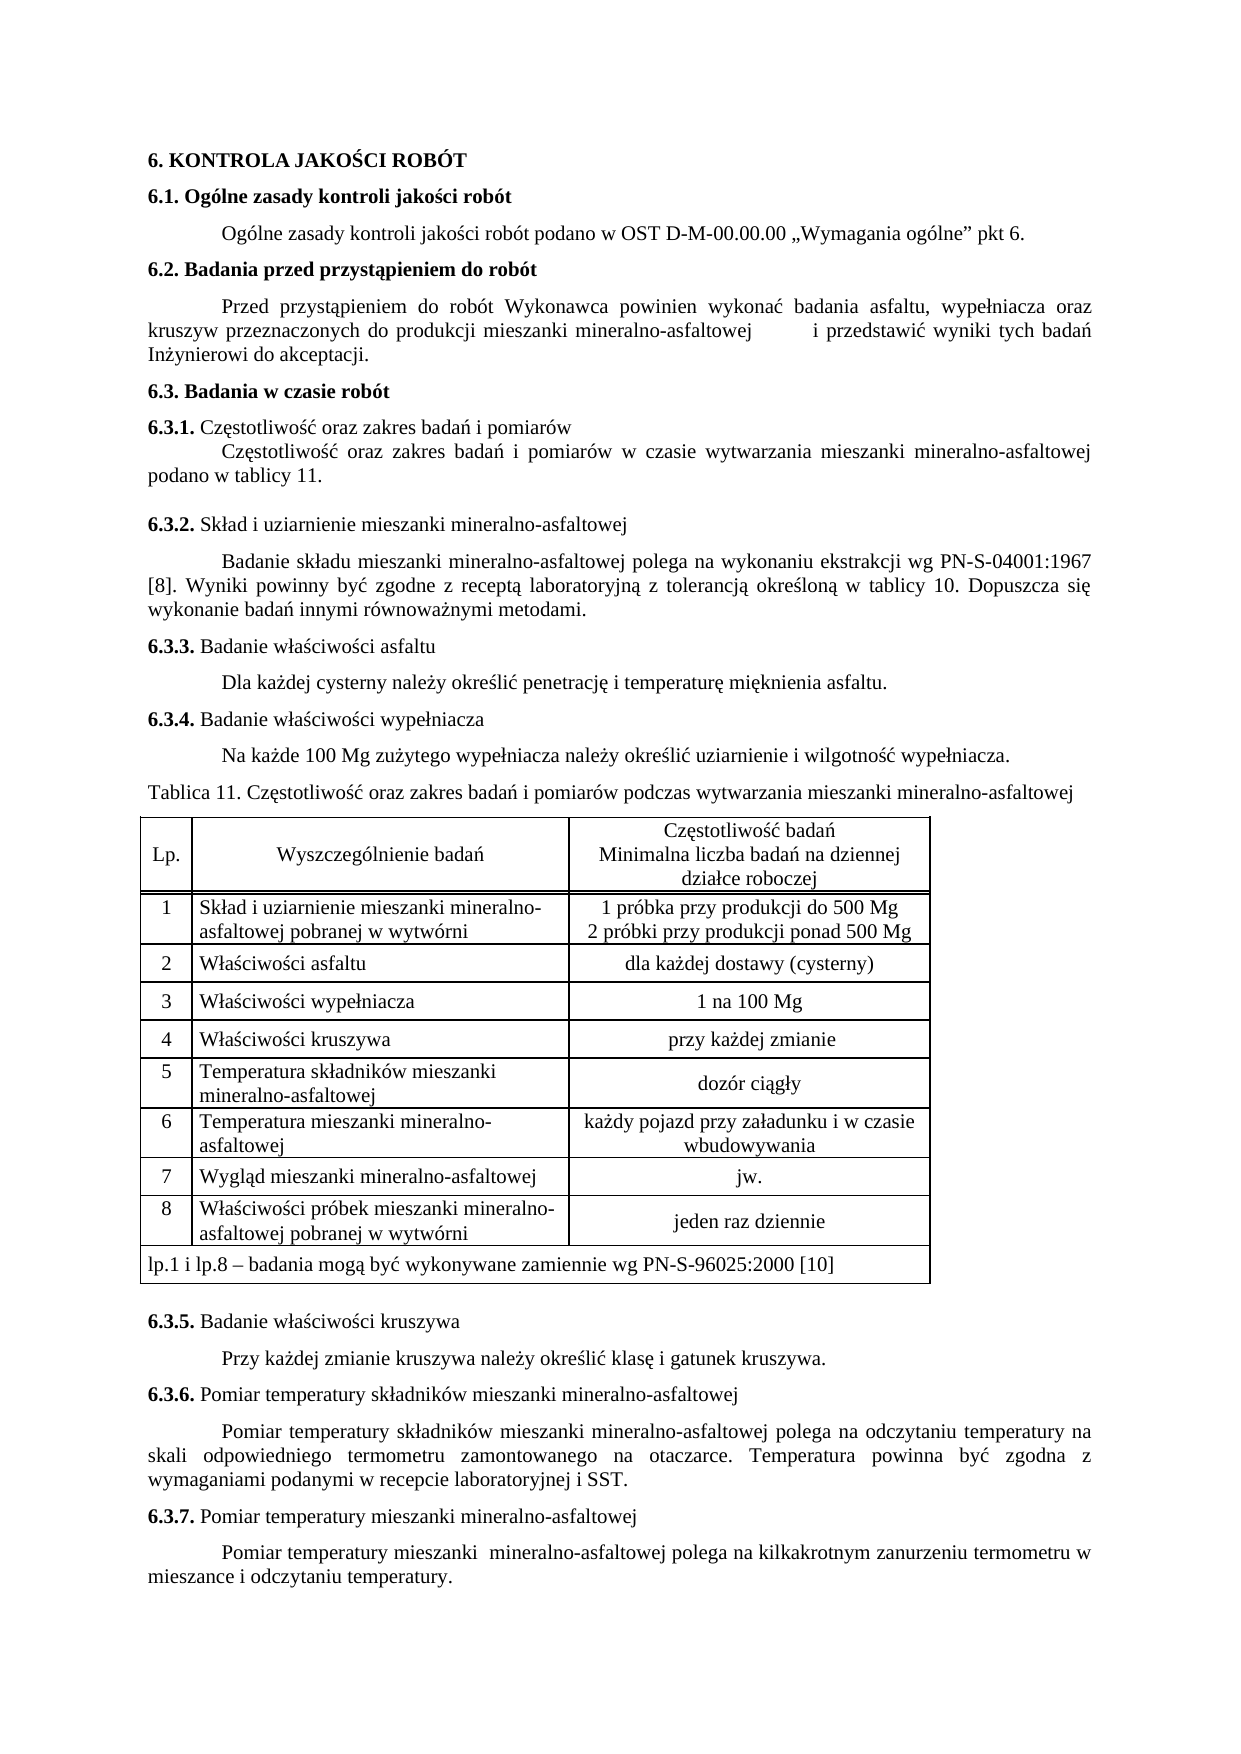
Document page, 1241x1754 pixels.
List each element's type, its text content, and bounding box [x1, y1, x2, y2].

list 6.3.3. Badanie właściwości asfaltu [148, 633, 1093, 658]
table_cell jeden raz dziennie [570, 1196, 929, 1244]
table_cell 3 [141, 983, 191, 1019]
table_cell 6 [141, 1109, 191, 1157]
list 6.3.6. Pomiar temperatury składników mieszanki mineralno-asfaltowej [148, 1382, 1093, 1406]
list Przy każdej zmianie kruszywa należy określić klasę i gatunek kruszywa. [148, 1346, 1093, 1370]
list 6.3.4. Badanie właściwości wypełniacza [148, 707, 1093, 731]
table_cell Temperatura składników mieszanki mineralno-asfaltowej [193, 1059, 568, 1107]
table_header Częstotliwość badań Minimalna liczba badań na dziennej działce roboczej [570, 818, 929, 890]
table_cell 4 [141, 1021, 191, 1057]
table_cell Wygląd mieszanki mineralno-asfaltowej [193, 1158, 568, 1195]
list Ogólne zasady kontroli jakości robót podano w OST D-M-00.00.00 „Wymagania ogólne” pkt 6. [148, 221, 1093, 245]
list 6.1. Ogólne zasady kontroli jakości robót [148, 184, 1093, 208]
list Pomiar temperatury mieszanki mineralno-asfaltowej polega na kilkakrotnym zanurzeniu termometru w mieszance i odczytaniu temperatury. [148, 1540, 1093, 1588]
table_cell dla każdej dostawy (cysterny) [570, 945, 929, 981]
list 6.3.2. Skład i uziarnienie mieszanki mineralno-asfaltowej [148, 512, 1093, 536]
list 6. KONTROLA JAKOŚCI ROBÓT [148, 148, 1093, 172]
list Częstotliwość oraz zakres badań i pomiarów w czasie wytwarzania mieszanki mineralno-asfaltowej podano w tablicy 11. [148, 439, 1093, 487]
list Badanie składu mieszanki mineralno-asfaltowej polega na wykonaniu ekstrakcji wg PN-S-04001:1967 [8]. Wyniki powinny być zgodne z receptą laboratoryjną z tolerancją określoną w tablicy 10. Dopuszcza się wykonanie badań innymi równoważnymi metodami. [148, 549, 1093, 621]
list Dla każdej cysterny należy określić penetrację i temperaturę mięknienia asfaltu. [148, 670, 1093, 694]
table_cell jw. [570, 1158, 929, 1195]
table_cell Temperatura mieszanki mineralno-asfaltowej [193, 1109, 568, 1157]
table_cell przy każdej zmianie [570, 1021, 929, 1057]
table_cell Właściwości wypełniacza [193, 983, 568, 1019]
table_cell 1 [141, 895, 191, 943]
table_cell Właściwości asfaltu [193, 945, 568, 981]
table_cell Skład i uziarnienie mieszanki mineralno-asfaltowej pobranej w wytwórni [193, 895, 568, 943]
table_cell każdy pojazd przy załadunku i w czasie wbudowywania [570, 1109, 929, 1157]
list 6.3.1. Częstotliwość oraz zakres badań i pomiarów [148, 415, 1093, 439]
table_cell lp.1 i lp.8 – badania mogą być wykonywane zamiennie wg PN-S-96025:2000 [10] [141, 1246, 929, 1283]
table_header Wyszczególnienie badań [193, 818, 568, 890]
list 6.3.7. Pomiar temperatury mieszanki mineralno-asfaltowej [148, 1503, 1093, 1528]
list Na każde 100 Mg zużytego wypełniacza należy określić uziarnienie i wilgotność wypełniacza. [148, 743, 1093, 767]
table_cell 2 [141, 945, 191, 981]
table_cell 1 próbka przy produkcji do 500 Mg 2 próbki przy produkcji ponad 500 Mg [570, 895, 929, 943]
table_cell 5 [141, 1059, 191, 1107]
table_cell dozór ciągły [570, 1059, 929, 1107]
list Przed przystąpieniem do robót Wykonawca powinien wykonać badania asfaltu, wypełniacza oraz kruszyw przeznaczonych do produkcji mieszanki mineralno-asfaltowej i przedstawić wyniki tych badań Inżynierowi do akceptacji. [148, 294, 1093, 366]
list 6.2. Badania przed przystąpieniem do robót [148, 257, 1093, 281]
list 6.3.5. Badanie właściwości kruszywa [148, 1309, 1093, 1333]
table_cell Właściwości próbek mieszanki mineralno-asfaltowej pobranej w wytwórni [193, 1196, 568, 1244]
table_cell 8 [141, 1196, 191, 1244]
table_cell 1 na 100 Mg [570, 983, 929, 1019]
table_cell Właściwości kruszywa [193, 1021, 568, 1057]
list 6.3. Badania w czasie robót [148, 378, 1093, 403]
list Pomiar temperatury składników mieszanki mineralno-asfaltowej polega na odczytaniu temperatury na skali odpowiedniego termometru zamontowanego na otaczarce. Temperatura powinna być zgodna z wymaganiami podanymi w recepcie laboratoryjnej i SST. [148, 1419, 1093, 1491]
table_cell 7 [141, 1158, 191, 1195]
text Tablica 11. Częstotliwość oraz zakres badań i pomiarów podczas wytwarzania mieszanki mineralno-asfaltowej [148, 780, 1093, 804]
table_header Lp. [141, 818, 191, 890]
